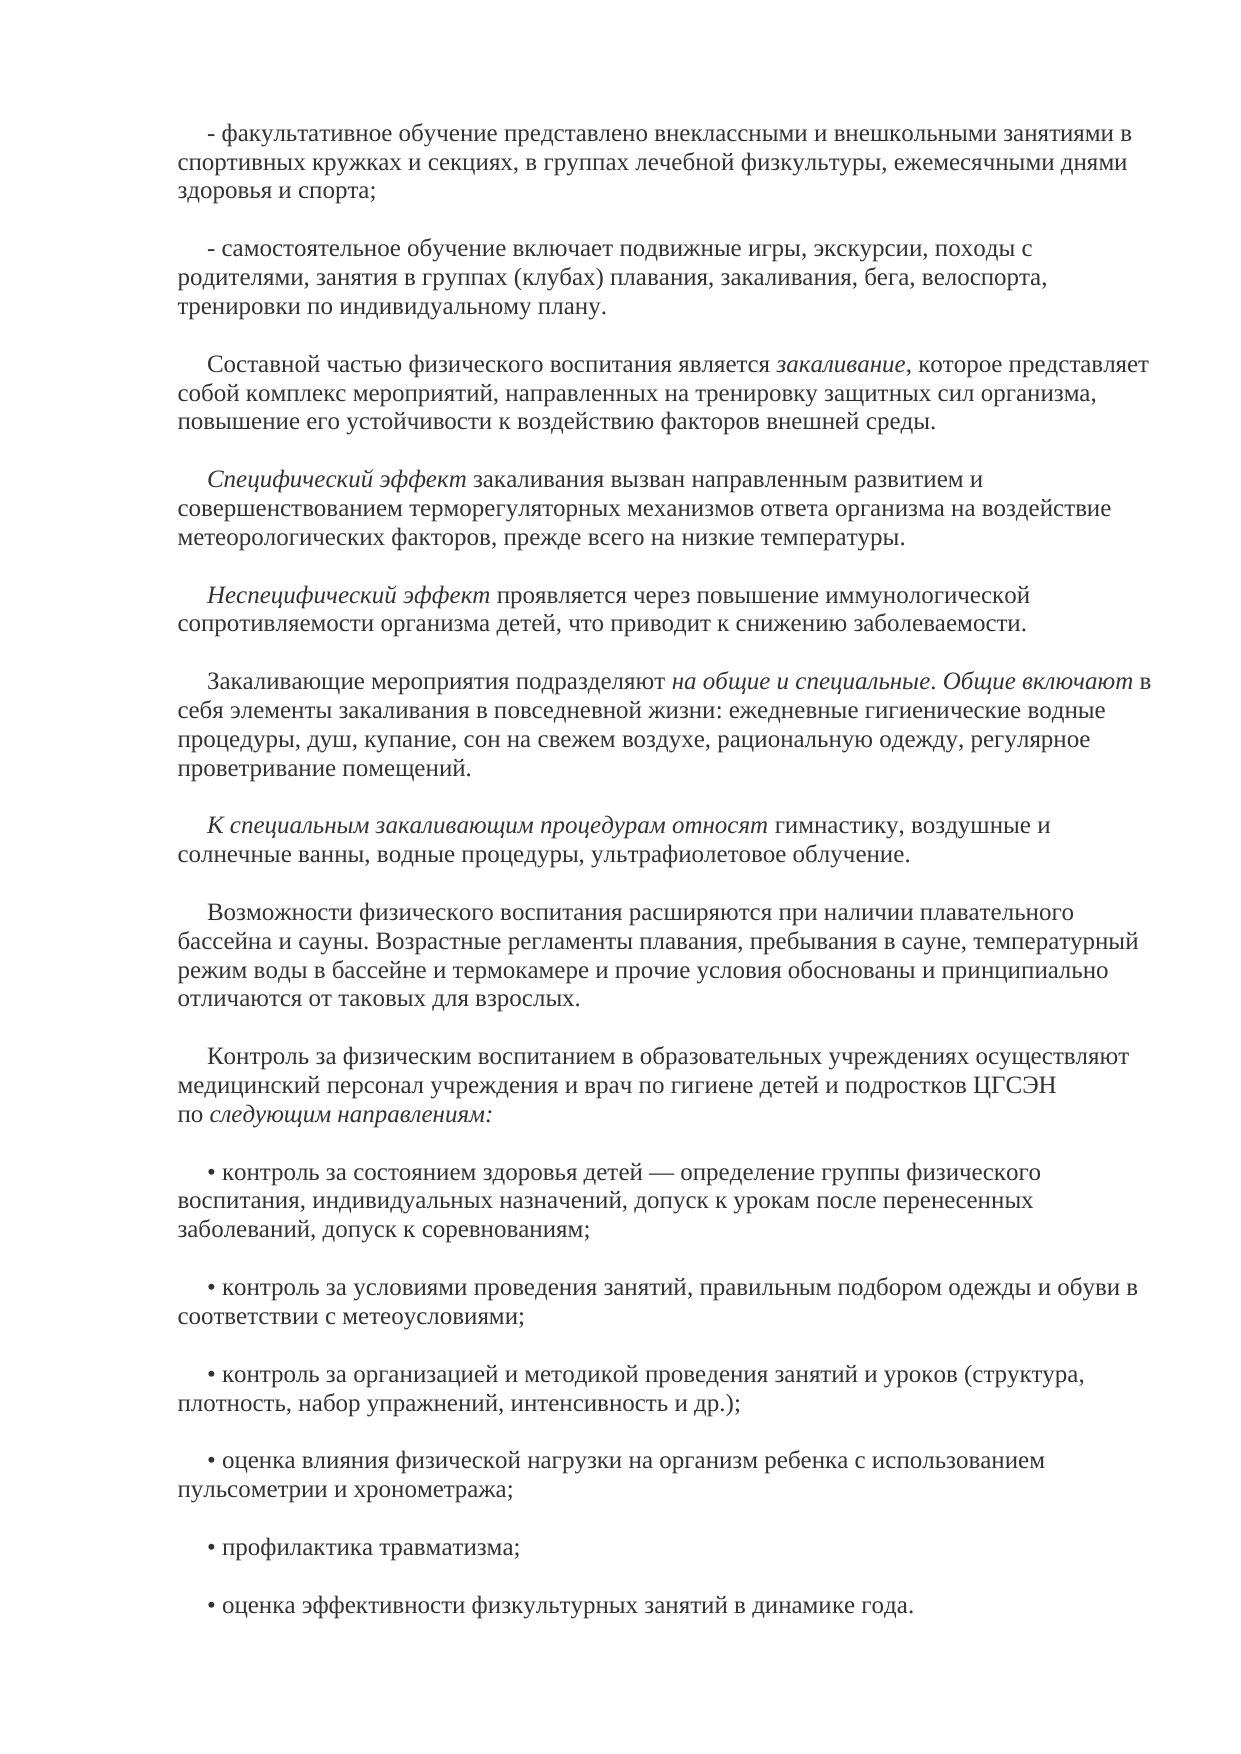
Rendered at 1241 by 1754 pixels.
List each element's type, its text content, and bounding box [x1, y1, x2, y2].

text Возможности физического воспитания расширяются при наличии плавательного бассейна и сауны. Возрастные регламенты плавания, пребывания в сауне, температурный режим воды в бассейне и термокамере и прочие условия обоснованы и принципиально отличаются от таковых для взрослых. [177, 897, 1152, 1012]
text • оценка влияния физической нагрузки на организм ребенка с использованием пульсометрии и хронометража; [177, 1446, 1152, 1503]
text К специальным закаливающим процедурам относят гимнастику, воздушные и солнечные ванны, водные процедуры, ультрафиолетовое облучение. [177, 811, 1152, 868]
text Закаливающие мероприятия подразделяют на общие и специальные. Общие включают в себя элементы закаливания в повседневной жизни: ежедневные гигиенические водные процедуры, душ, купание, сон на свежем воздухе, рациональную одежду, регулярное проветривание помещений. [177, 666, 1152, 781]
text Специфический эффект закаливания вызван направленным развитием и совершенствованием терморегуляторных механизмов ответа организма на воздействие метеорологических факторов, прежде всего на низкие температуры. [177, 464, 1152, 551]
text • оценка эффективности физкультурных занятий в динамике года. [177, 1590, 1152, 1619]
text • контроль за условиями проведения занятий, правильным подбором одежды и обуви в соответствии с метеоусловиями; [177, 1272, 1152, 1330]
text Составной частью физического воспитания является закаливание, которое представляет собой комплекс мероприятий, направленных на тренировку защитных сил организма, повышение его устойчивости к воздействию факторов внешней среды. [177, 349, 1152, 435]
text Неспецифический эффект проявляется через повышение иммунологической сопротивляемости организма детей, что приводит к снижению заболеваемости. [177, 580, 1152, 637]
text • контроль за организацией и методикой проведения занятий и уроков (структура, плотность, набор упражнений, интенсивность и др.); [177, 1359, 1152, 1416]
text Контроль за физическим воспитанием в образовательных учреждениях осуществляют медицинский персонал учреждения и врач по гигиене детей и подростков ЦГСЭН по следующим направлениям: [177, 1041, 1152, 1128]
text - самостоятельное обучение включает подвижные игры, экскурсии, походы с родителями, занятия в группах (клубах) плавания, закаливания, бега, велоспорта, тренировки по индивидуальному плану. [177, 233, 1152, 320]
text • профилактика травматизма; [177, 1532, 1152, 1561]
text • контроль за состоянием здоровья детей — определение группы физического воспитания, индивидуальных назначений, допуск к урокам после перенесенных заболеваний, допуск к соревнованиям; [177, 1157, 1152, 1243]
text - факультативное обучение представлено внеклассными и внешкольными занятиями в спортивных кружках и секциях, в группах лечебной физкультуры, ежемесячными днями здоровья и спорта; [177, 118, 1152, 204]
